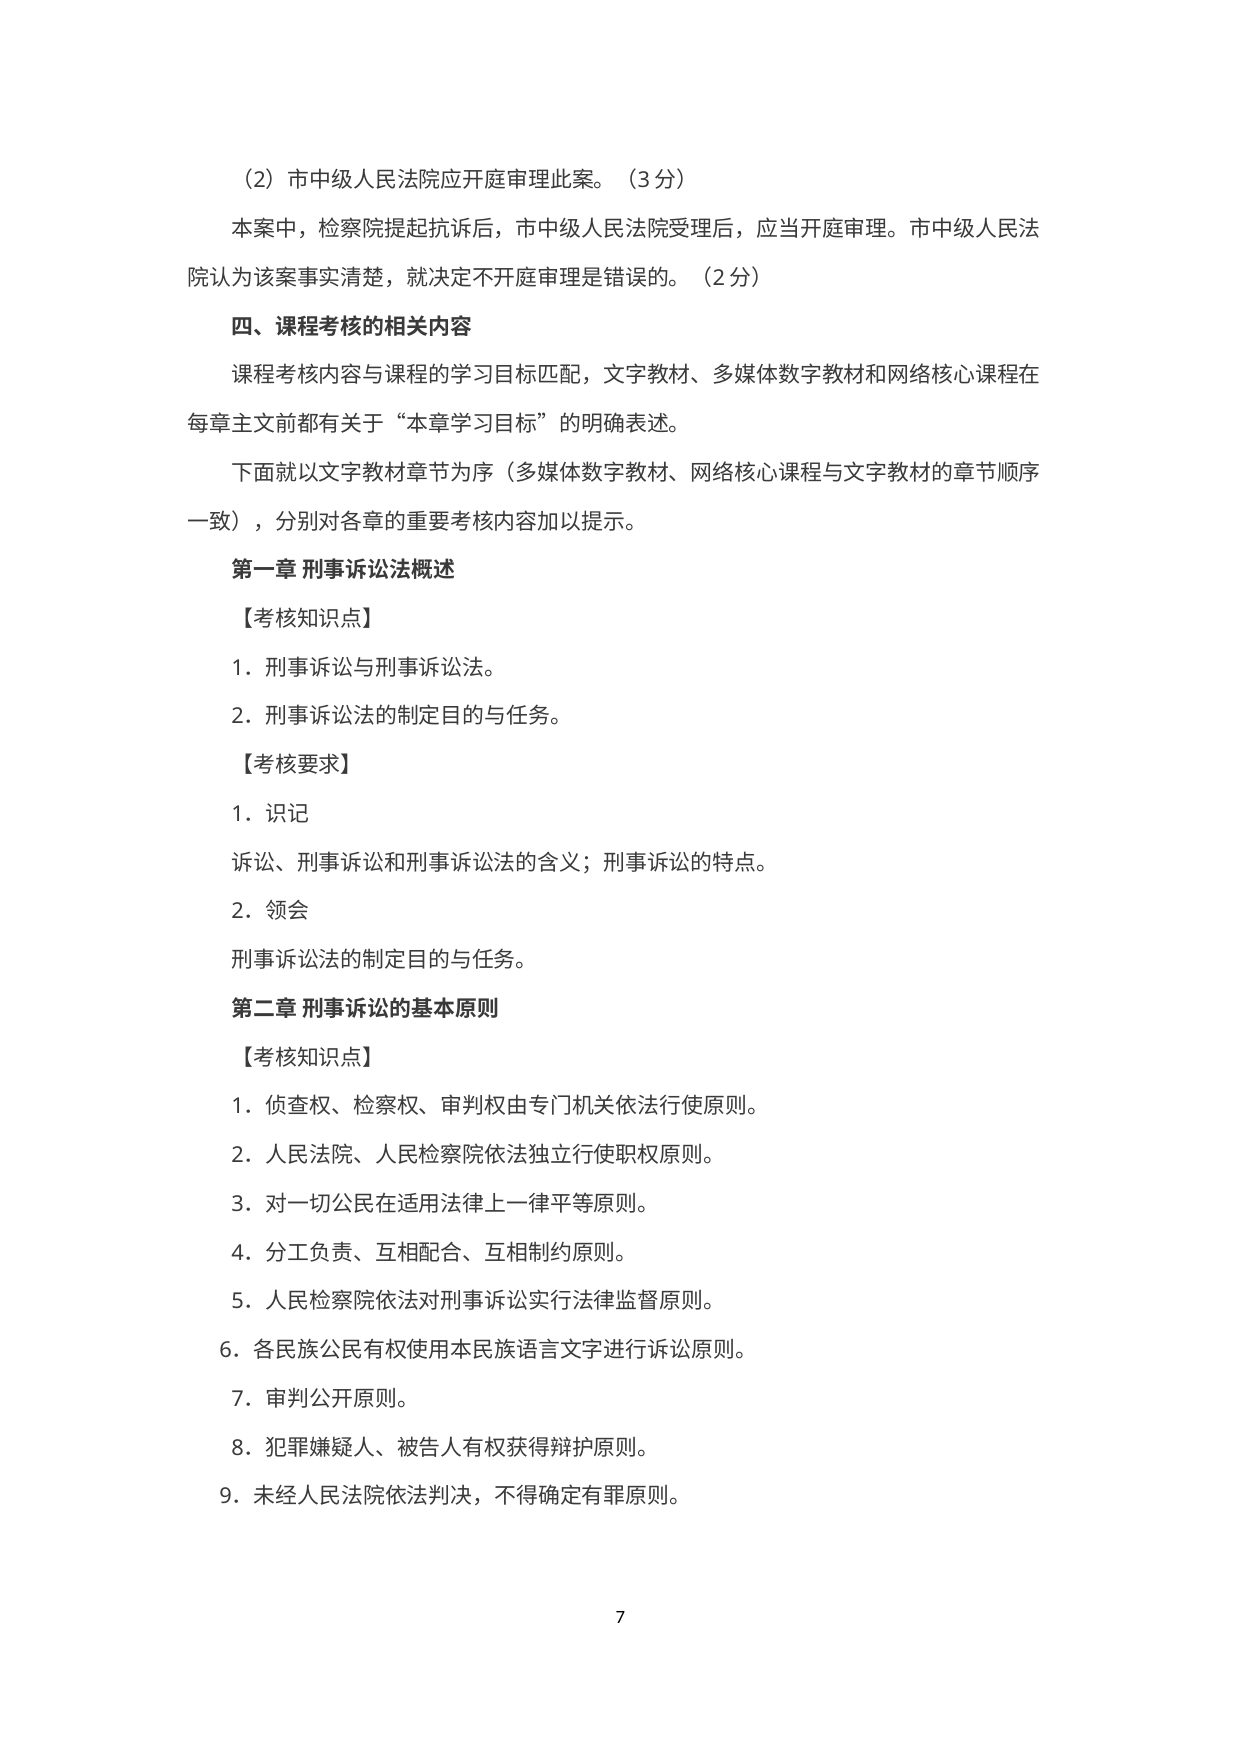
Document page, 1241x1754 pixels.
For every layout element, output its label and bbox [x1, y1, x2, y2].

list [187, 162, 1053, 1511]
